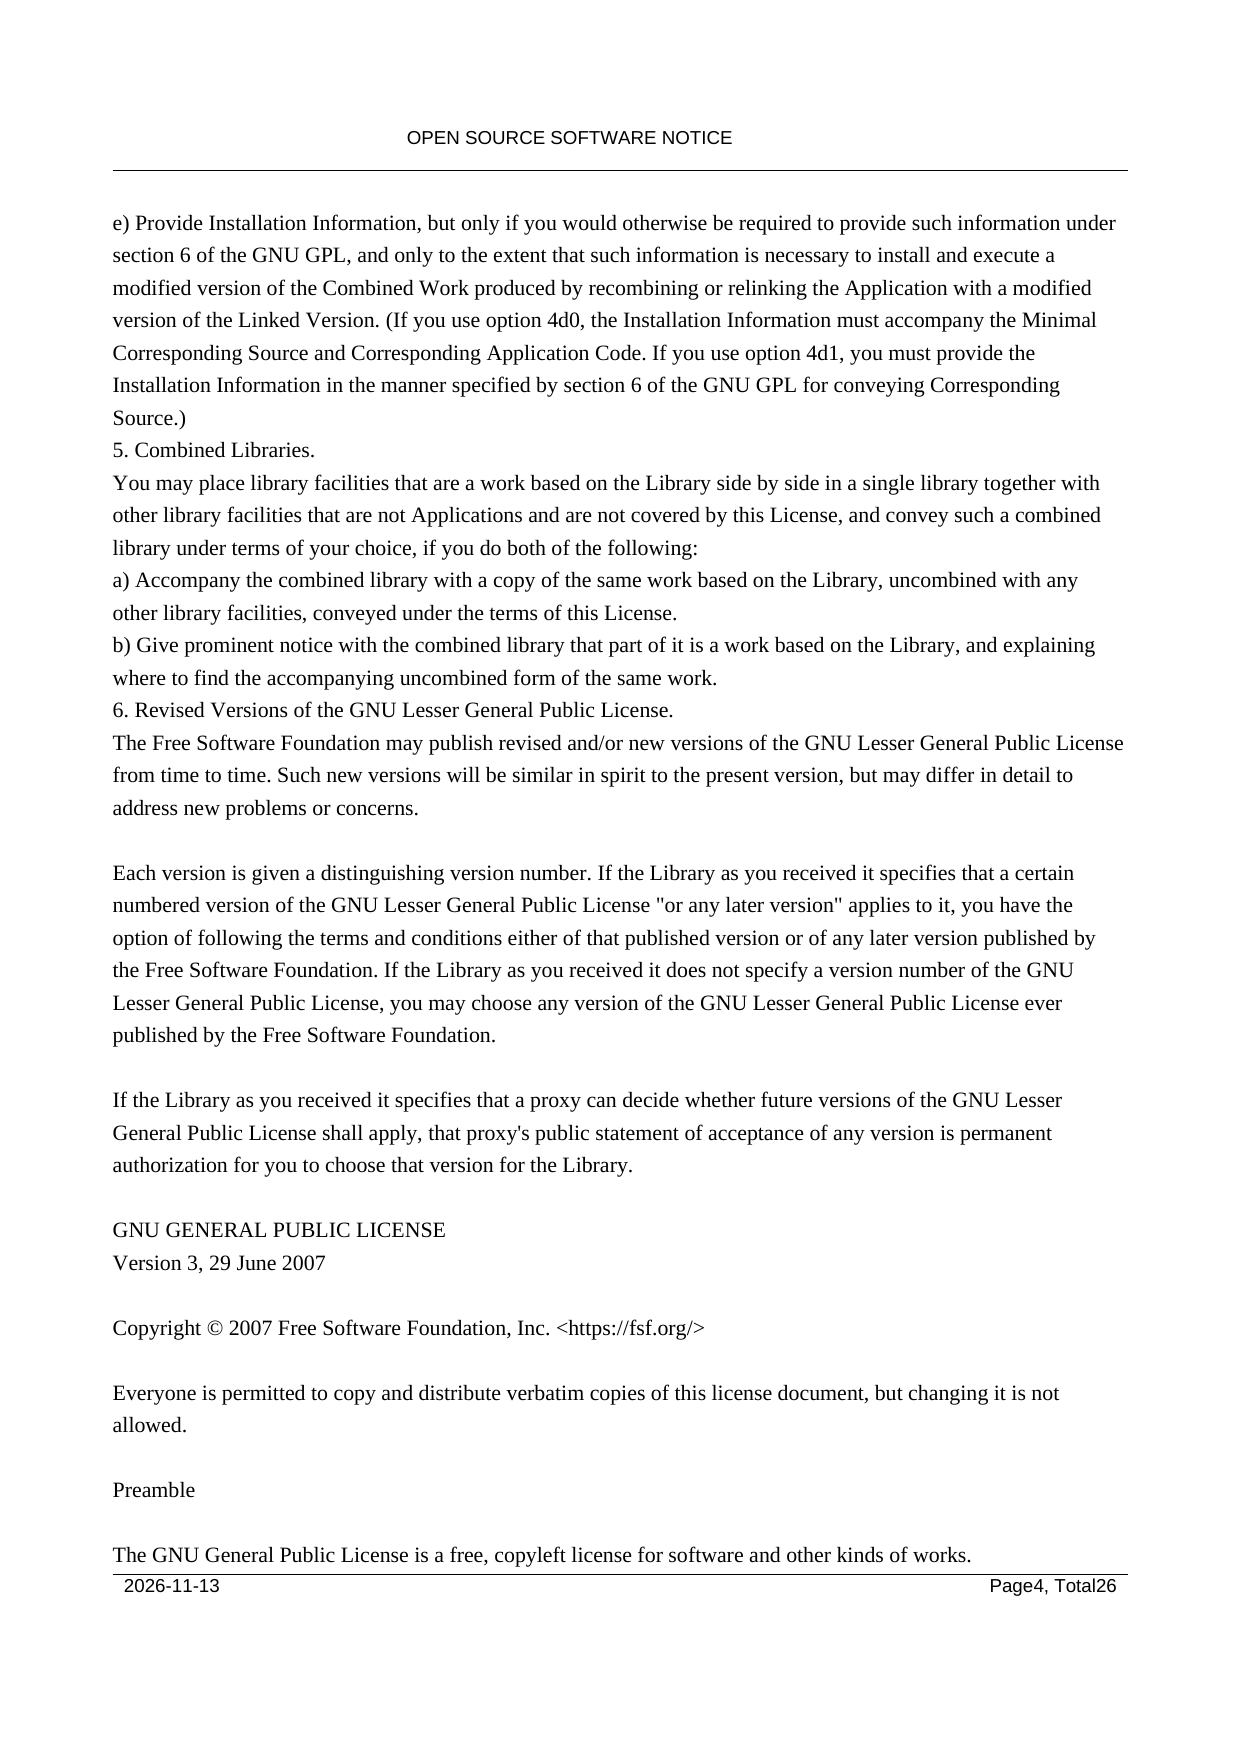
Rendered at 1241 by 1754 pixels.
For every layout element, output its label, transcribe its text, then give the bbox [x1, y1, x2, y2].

text GNU GENERAL PUBLIC LICENSE [112, 1214, 1128, 1246]
text 5. Combined Libraries. [112, 434, 1128, 466]
text The Free Software Foundation may publish revised and/or new versions of the GNU Lesser General Public License from time to time. Such new versions will be similar in spirit to the present version, but may differ in detail to address new problems or concerns. [112, 726, 1128, 824]
text Copyright © 2007 Free Software Foundation, Inc. <https://fsf.org/> [112, 1311, 1128, 1344]
text If the Library as you received it specifies that a proxy can decide whether future versions of the GNU Lesser General Public License shall apply, that proxy's public statement of acceptance of any version is permanent authorization for you to choose that version for the Library. [112, 1084, 1128, 1181]
text You may place library facilities that are a work based on the Library side by side in a single library together with other library facilities that are not Applications and are not covered by this License, and convey such a combined library under terms of your choice, if you do both of the following: [112, 466, 1128, 564]
text Preamble [112, 1474, 1128, 1506]
text b) Give prominent notice with the combined library that part of it is a work based on the Library, and explaining where to find the accompanying uncombined form of the same work. [112, 629, 1128, 694]
text a) Accompany the combined library with a copy of the same work based on the Library, uncombined with any other library facilities, conveyed under the terms of this License. [112, 564, 1128, 629]
text Version 3, 29 June 2007 [112, 1246, 1128, 1279]
text Each version is given a distinguishing version number. If the Library as you received it specifies that a certain numbered version of the GNU Lesser General Public License "or any later version" applies to it, you have the option of following the terms and conditions either of that published version or of any later version published by the Free Software Foundation. If the Library as you received it does not specify a version number of the GNU Lesser General Public License, you may choose any version of the GNU Lesser General Public License ever published by the Free Software Foundation. [112, 856, 1128, 1051]
text 6. Revised Versions of the GNU Lesser General Public License. [112, 694, 1128, 726]
text Everyone is permitted to copy and distribute verbatim copies of this license document, but changing it is not allowed. [112, 1376, 1128, 1441]
text e) Provide Installation Information, but only if you would otherwise be required to provide such information under section 6 of the GNU GPL, and only to the extent that such information is necessary to install and execute a modified version of the Combined Work produced by recombining or relinking the Application with a modified version of the Linked Version. (If you use option 4d0, the Installation Information must accompany the Minimal Corresponding Source and Corresponding Application Code. If you use option 4d1, you must provide the Installation Information in the manner specified by section 6 of the GNU GPL for conveying Corresponding Source.) [112, 206, 1128, 434]
text The GNU General Public License is a free, copyleft license for software and other kinds of works. [112, 1539, 1128, 1571]
